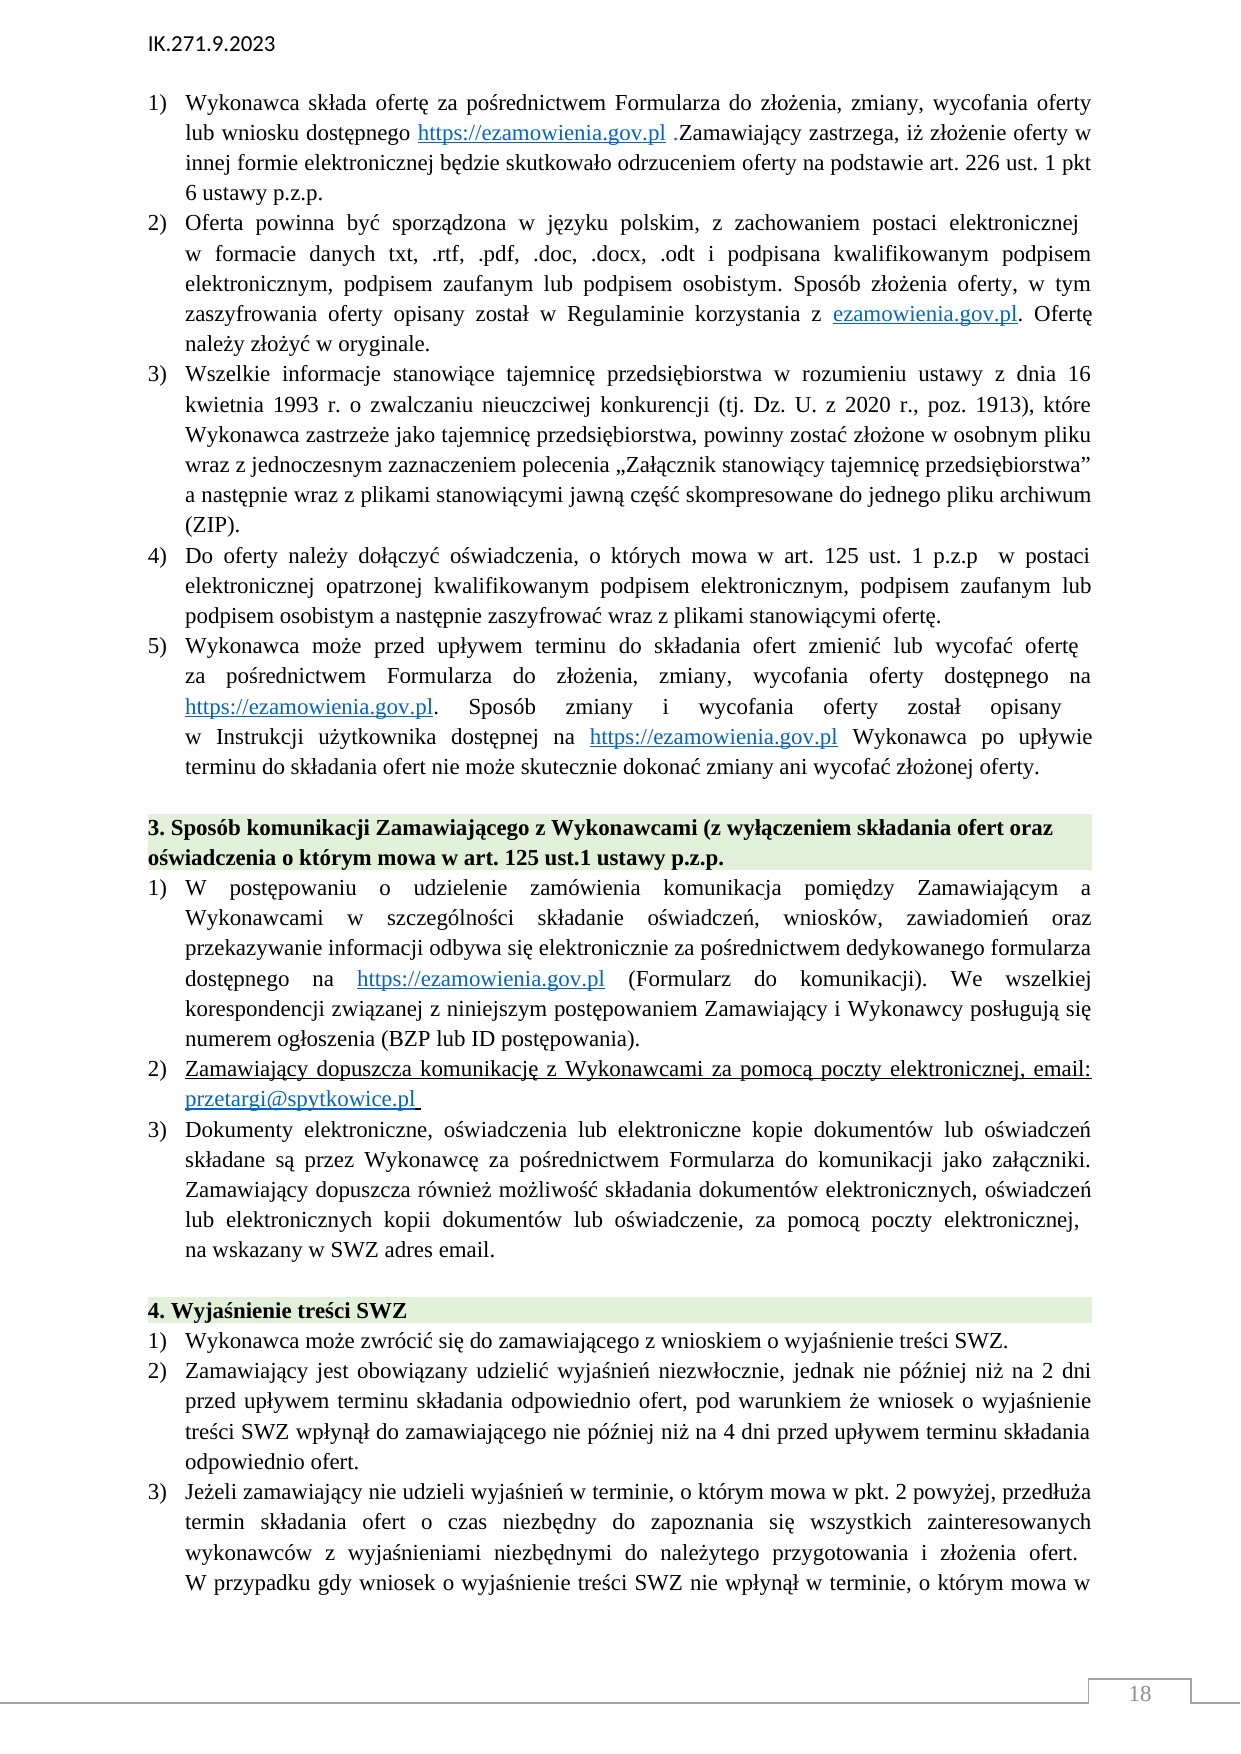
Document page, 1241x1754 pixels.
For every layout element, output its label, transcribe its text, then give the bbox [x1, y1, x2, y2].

list Zamawiający jest obowiązany udzielić wyjaśnień niezwłocznie, jednak nie później niż na 2 dni przed upływem terminu składania odpowiednio ofert, pod warunkiem że wniosek o wyjaśnienie treści SWZ wpłynął do zamawiającego nie później niż na 4 dni przed upływem terminu składania odpowiednio ofert. [148, 1357, 1092, 1474]
list Zamawiający dopuszcza komunikację z Wykonawcami za pomocą poczty elektronicznej, email: przetargi@spytkowice.pl [148, 1055, 1092, 1112]
text 4. Wyjaśnienie treści SWZ [148, 1297, 1092, 1323]
list Wszelkie informacje stanowiące tajemnicę przedsiębiorstwa w rozumieniu ustawy z dnia 16 kwietnia 1993 r. o zwalczaniu nieuczciwej konkurencji (tj. Dz. U. z 2020 r., poz. 1913), które Wykonawca zastrzeże jako tajemnicę przedsiębiorstwa, powinny zostać złożone w osobnym pliku wraz z jednoczesnym zaznaczeniem polecenia „Załącznik stanowiący tajemnicę przedsiębiorstwa” a następnie wraz z plikami stanowiącymi jawną część skompresowane do jednego pliku archiwum (ZIP). [148, 361, 1092, 538]
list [148, 1478, 1092, 1595]
list Oferta powinna być sporządzona w języku polskim, z zachowaniem postaci elektronicznej w formacie danych txt, .rtf, .pdf, .doc, .docx, .odt i podpisana kwalifikowanym podpisem elektronicznym, podpisem zaufanym lub podpisem osobistym. Sposób złożenia oferty, w tym zaszyfrowania oferty opisany został w Regulaminie korzystania z ezamowienia.gov.pl. Ofertę należy złożyć w oryginale. [148, 209, 1092, 357]
list Wykonawca może przed upływem terminu do składania ofert zmienić lub wycofać ofertę za pośrednictwem Formularza do złożenia, zmiany, wycofania oferty dostępnego na https://ezamowienia.gov.pl. Sposób zmiany i wycofania oferty został opisany w Instrukcji użytkownika dostępnej na https://ezamowienia.gov.pl Wykonawca po upływie terminu do składania ofert nie może skutecznie dokonać zmiany ani wycofać złożonej oferty. [148, 632, 1092, 779]
list Wykonawca składa ofertę za pośrednictwem Formularza do złożenia, zmiany, wycofania oferty lub wniosku dostępnego https://ezamowienia.gov.pl .Zamawiający zastrzega, iż złożenie oferty w innej formie elektronicznej będzie skutkowało odrzuceniem oferty na podstawie art. 226 ust. 1 pkt 6 ustawy p.z.p. [148, 89, 1092, 206]
list W postępowaniu o udzielenie zamówienia komunikacja pomiędzy Zamawiającym a Wykonawcami w szczególności składanie oświadczeń, wniosków, zawiadomień oraz przekazywanie informacji odbywa się elektronicznie za pośrednictwem dedykowanego formularza dostępnego na https://ezamowienia.gov.pl (Formularz do komunikacji). We wszelkiej korespondencji związanej z niniejszym postępowaniem Zamawiający i Wykonawcy posługują się numerem ogłoszenia (BZP lub ID postępowania). [148, 874, 1092, 1051]
list Do oferty należy dołączyć oświadczenia, o których mowa w art. 125 ust. 1 p.z.p w postaci elektronicznej opatrzonej kwalifikowanym podpisem elektronicznym, podpisem zaufanym lub podpisem osobistym a następnie zaszyfrować wraz z plikami stanowiącymi ofertę. [148, 542, 1092, 628]
list Wykonawca może zwrócić się do zamawiającego z wnioskiem o wyjaśnienie treści SWZ. [148, 1327, 1092, 1353]
text 3. Sposób komunikacji Zamawiającego z Wykonawcami (z wyłączeniem składania ofert oraz oświadczenia o którym mowa w art. 125 ust.1 ustawy p.z.p. [148, 814, 1092, 870]
list Dokumenty elektroniczne, oświadczenia lub elektroniczne kopie dokumentów lub oświadczeń składane są przez Wykonawcę za pośrednictwem Formularza do komunikacji jako załączniki. Zamawiający dopuszcza również możliwość składania dokumentów elektronicznych, oświadczeń lub elektronicznych kopii dokumentów lub oświadczenie, za pomocą poczty elektronicznej, na wskazany w SWZ adres email. [148, 1116, 1092, 1263]
